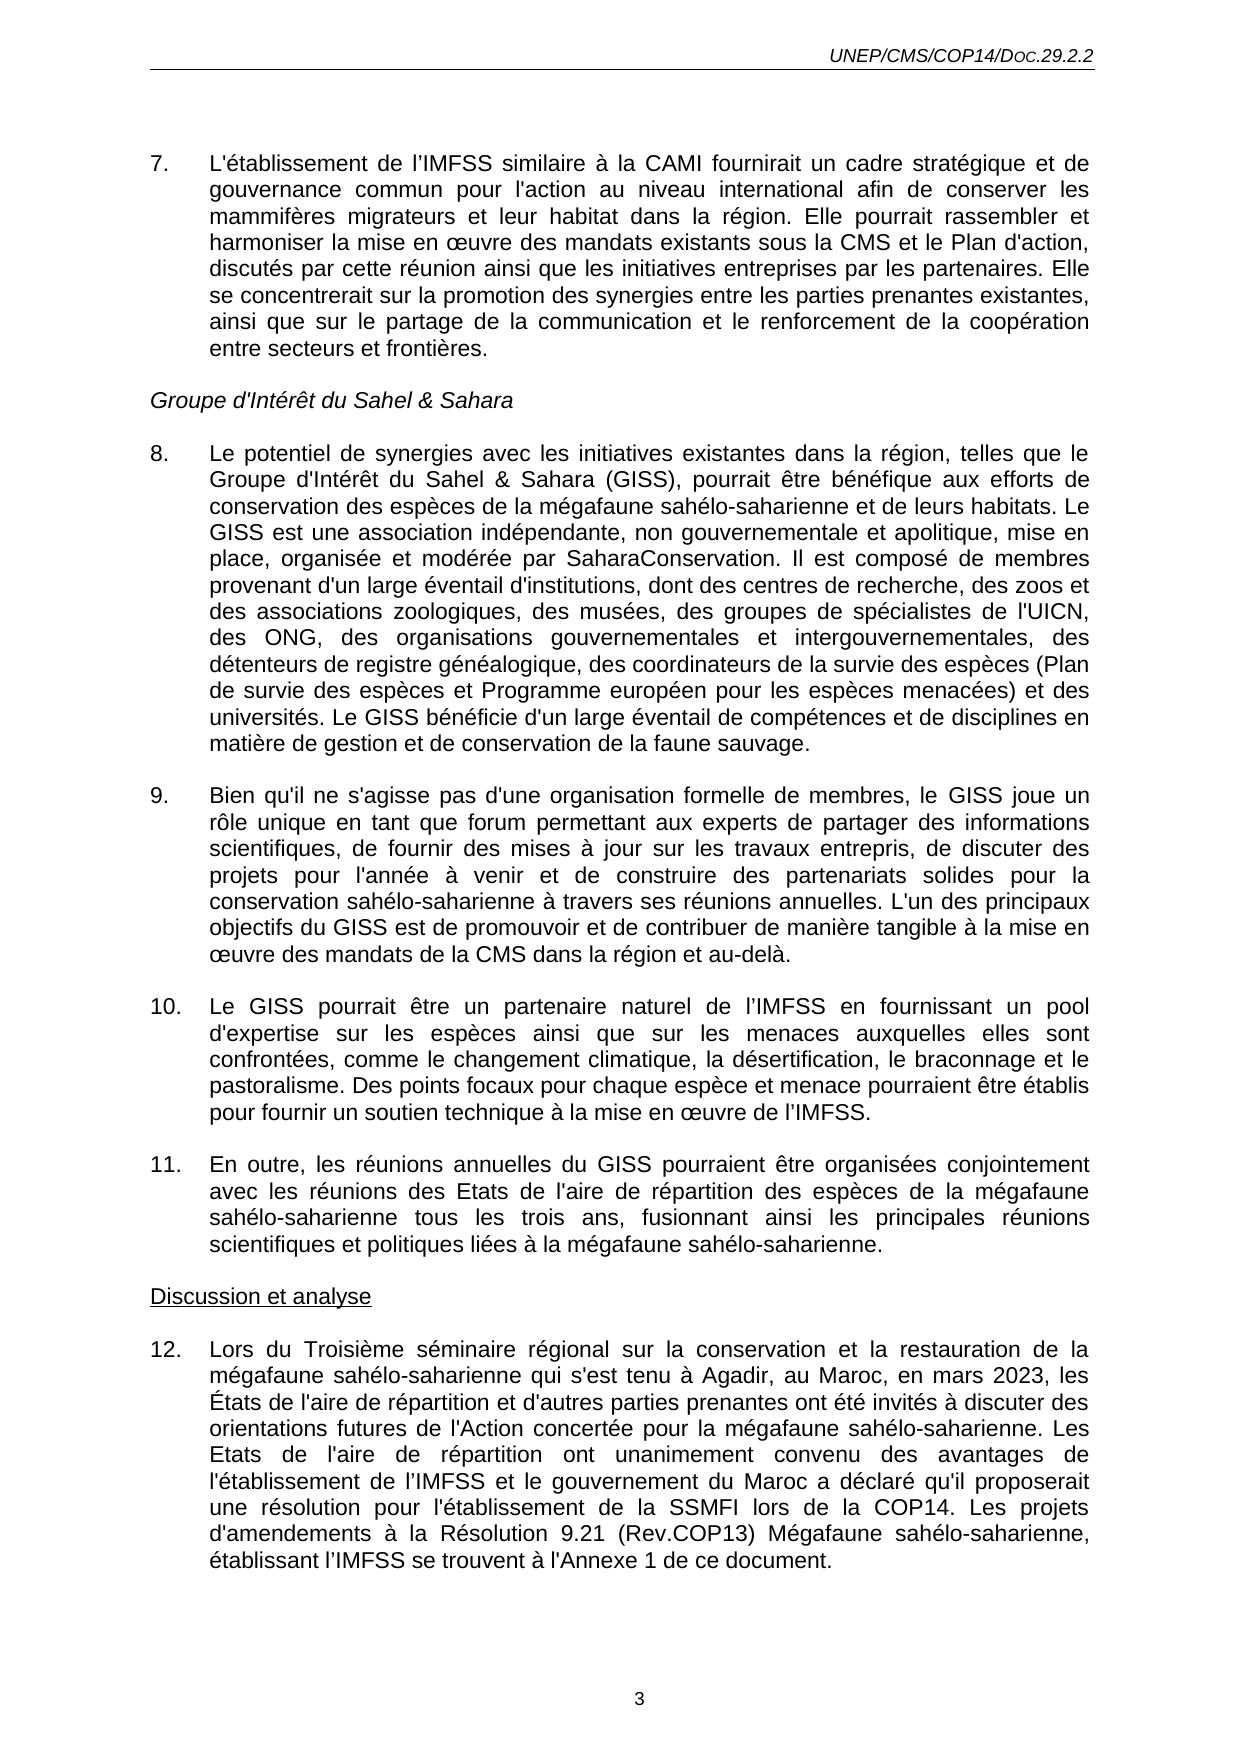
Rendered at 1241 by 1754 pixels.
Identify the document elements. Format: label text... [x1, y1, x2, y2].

list Le GISS pourrait être un partenaire naturel de l’IMFSS en fournissant un pool d'expertise sur les espèces ainsi que sur les menaces auxquelles elles sont confrontées, comme le changement climatique, la désertification, le braconnage et le pastoralisme. Des points focaux pour chaque espèce et menace pourraient être établis pour fournir un soutien technique à la mise en œuvre de l’IMFSS. [150, 993, 1090, 1125]
list L'établissement de l’IMFSS similaire à la CAMI fournirait un cadre stratégique et de gouvernance commun pour l'action au niveau international afin de conserver les mammifères migrateurs et leur habitat dans la région. Elle pourrait rassembler et harmoniser la mise en œuvre des mandats existants sous la CMS et le Plan d'action, discutés par cette réunion ainsi que les initiatives entreprises par les partenaires. Elle se concentrerait sur la promotion des synergies entre les parties prenantes existantes, ainsi que sur le partage de la communication et le renforcement de la coopération entre secteurs et frontières. [150, 150, 1090, 361]
list Bien qu'il ne s'agisse pas d'une organisation formelle de membres, le GISS joue un rôle unique en tant que forum permettant aux experts de partager des informations scientifiques, de fournir des mises à jour sur les travaux entrepris, de discuter des projets pour l'année à venir et de construire des partenariats solides pour la conservation sahélo-saharienne à travers ses réunions annuelles. L'un des principaux objectifs du GISS est de promouvoir et de contribuer de manière tangible à la mise en œuvre des mandats de la CMS dans la région et au-delà. [150, 782, 1090, 967]
text Discussion et analyse [150, 1283, 1090, 1309]
text Groupe d'Intérêt du Sahel & Sahara [150, 387, 1090, 413]
list Lors du Troisième séminaire régional sur la conservation et la restauration de la mégafaune sahélo-saharienne qui s'est tenu à Agadir, au Maroc, en mars 2023, les États de l'aire de répartition et d'autres parties prenantes ont été invités à discuter des orientations futures de l'Action concertée pour la mégafaune sahélo-saharienne. Les Etats de l'aire de répartition ont unanimement convenu des avantages de l'établissement de l’IMFSS et le gouvernement du Maroc a déclaré qu'il proposerait une résolution pour l'établissement de la SSMFI lors de la COP14. Les projets d'amendements à la Résolution 9.21 (Rev.COP13) Mégafaune sahélo-saharienne, établissant l’IMFSS se trouvent à l'Annexe 1 de ce document. [150, 1336, 1090, 1573]
list Le potentiel de synergies avec les initiatives existantes dans la région, telles que le Groupe d'Intérêt du Sahel & Sahara (GISS), pourrait être bénéfique aux efforts de conservation des espèces de la mégafaune sahélo-saharienne et de leurs habitats. Le GISS est une association indépendante, non gouvernementale et apolitique, mise en place, organisée et modérée par SaharaConservation. Il est composé de membres provenant d'un large éventail d'institutions, dont des centres de recherche, des zoos et des associations zoologiques, des musées, des groupes de spécialistes de l'UICN, des ONG, des organisations gouvernementales et intergouvernementales, des détenteurs de registre généalogique, des coordinateurs de la survie des espèces (Plan de survie des espèces et Programme européen pour les espèces menacées) et des universités. Le GISS bénéficie d'un large éventail de compétences et de disciplines en matière de gestion et de conservation de la faune sauvage. [150, 440, 1090, 756]
list En outre, les réunions annuelles du GISS pourraient être organisées conjointement avec les réunions des Etats de l'aire de répartition des espèces de la mégafaune sahélo-saharienne tous les trois ans, fusionnant ainsi les principales réunions scientifiques et politiques liées à la mégafaune sahélo-saharienne. [150, 1151, 1090, 1257]
